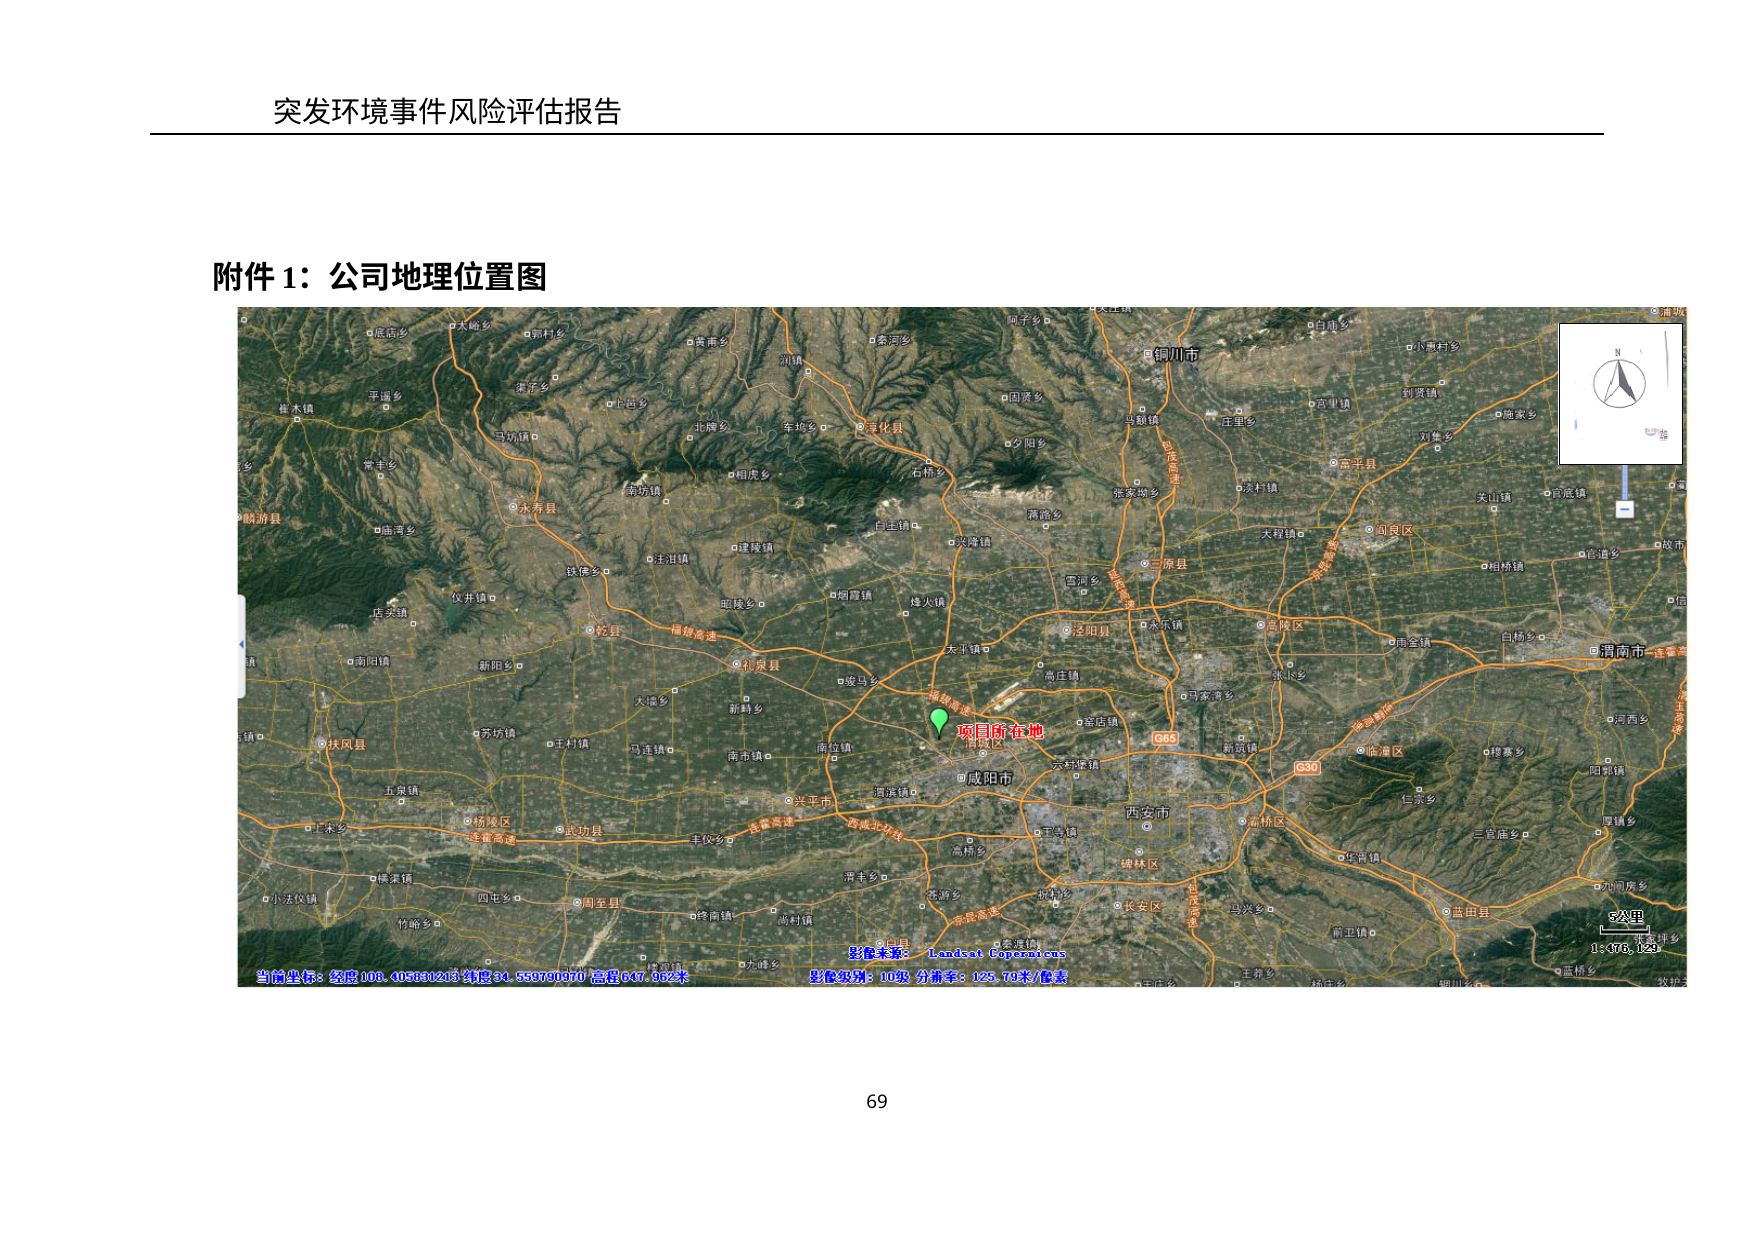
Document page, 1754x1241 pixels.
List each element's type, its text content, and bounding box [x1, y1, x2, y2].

picture [237, 307, 1690, 988]
subtitle 附件1：公司地理位置图 [150, 243, 1604, 308]
